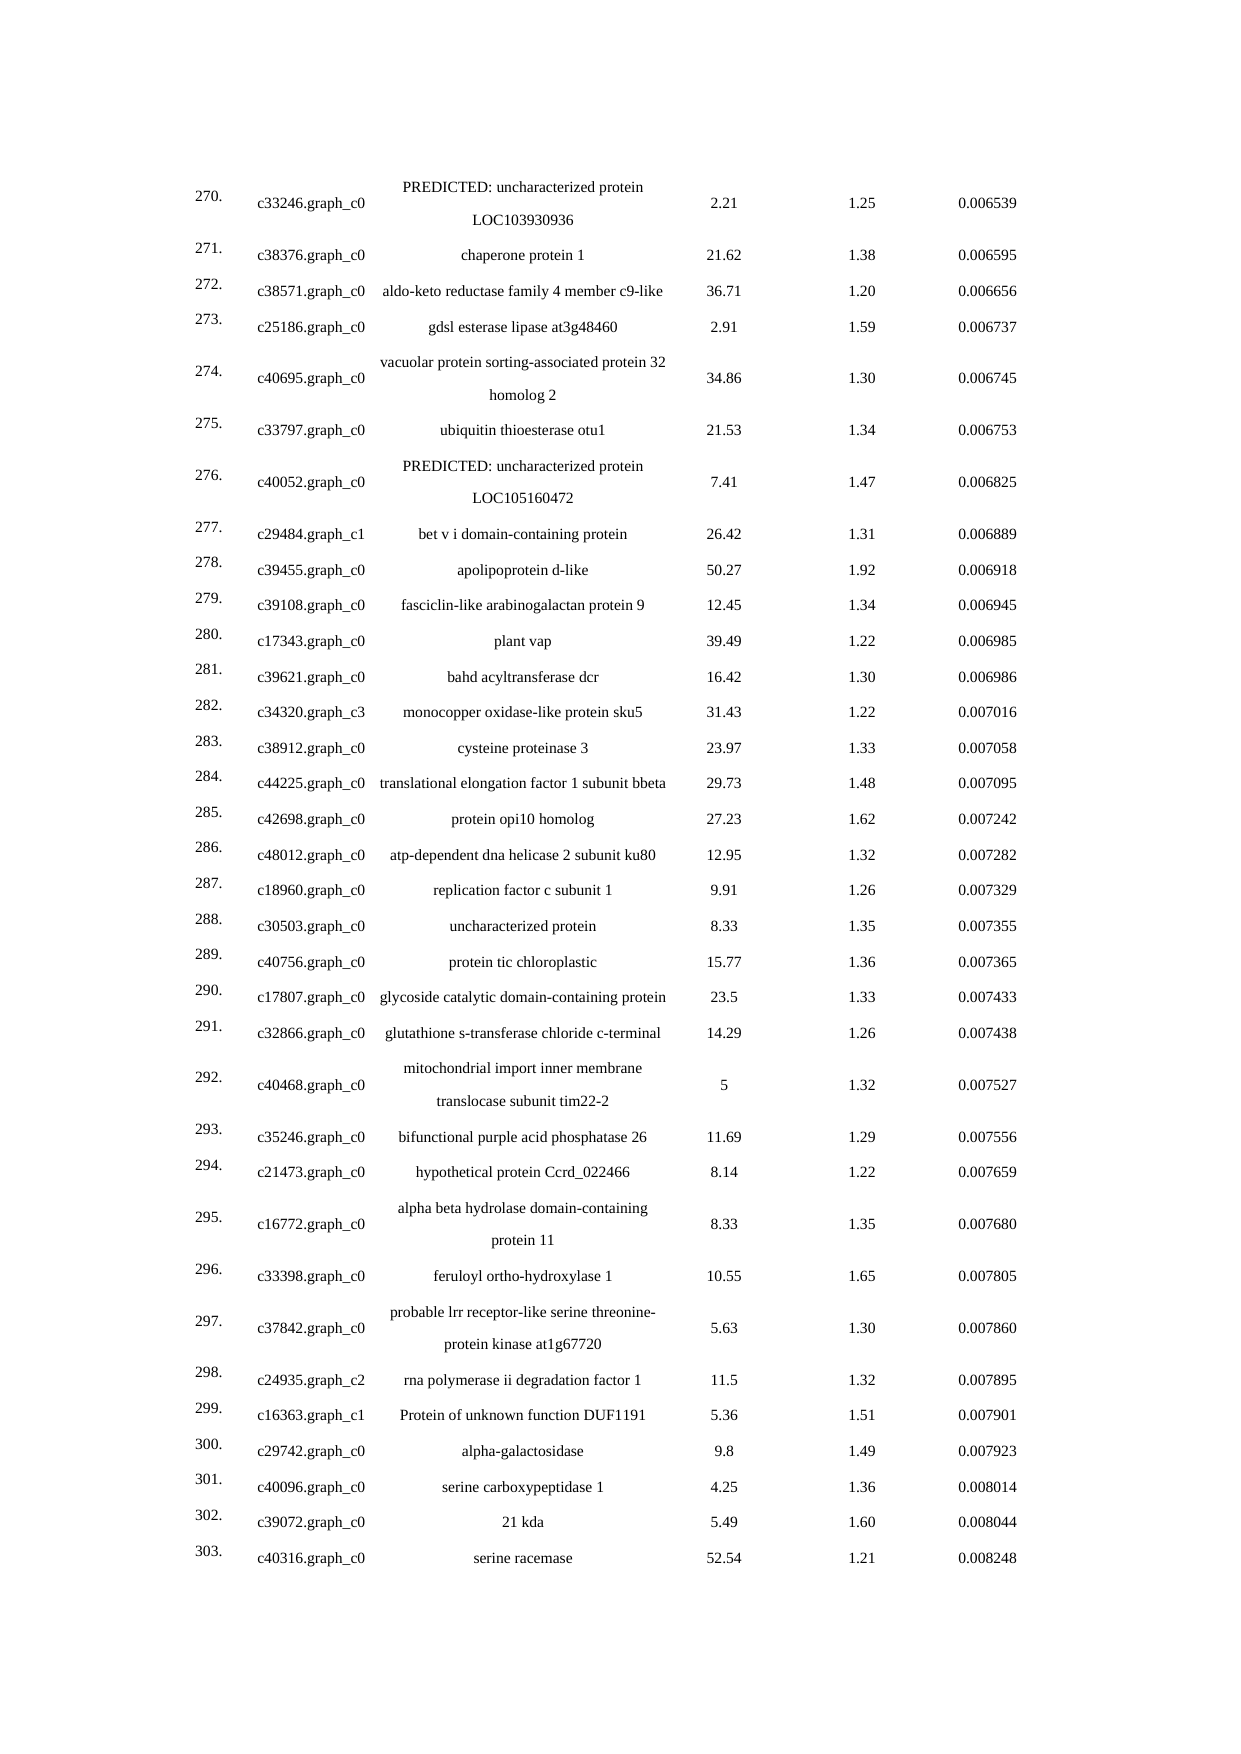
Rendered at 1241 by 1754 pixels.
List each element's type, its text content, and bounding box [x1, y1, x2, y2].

table_cell cysteine proteinase 3 [376, 723, 670, 758]
table_cell [188, 1497, 247, 1533]
table_cell [188, 1183, 247, 1251]
table_cell 9.8 [670, 1426, 778, 1461]
table_cell 0.007895 [946, 1355, 1029, 1390]
table_cell 1.35 [778, 901, 946, 936]
table_cell 21.62 [670, 230, 778, 266]
table_cell 29.73 [670, 758, 778, 794]
table_cell mitochondrial import inner membrane translocase subunit tim22-2 [376, 1043, 670, 1111]
table_cell 0.006539 [946, 162, 1029, 230]
table_cell [188, 723, 247, 758]
table_cell 0.006889 [946, 509, 1029, 544]
table_cell 5 [670, 1043, 778, 1111]
table_cell 1.34 [778, 580, 946, 616]
table_cell c33398.graph_c0 [247, 1251, 376, 1286]
table_cell [188, 301, 247, 337]
table_cell 0.006945 [946, 580, 1029, 616]
table_cell 1.31 [778, 509, 946, 544]
table_cell [188, 230, 247, 266]
table_cell 0.006595 [946, 230, 1029, 266]
table_cell 10.55 [670, 1251, 778, 1286]
table_cell 0.007355 [946, 901, 1029, 936]
table_cell 1.25 [778, 162, 946, 230]
table_cell 0.007860 [946, 1286, 1029, 1354]
table_cell bet v i domain-containing protein [376, 509, 670, 544]
table_cell protein tic chloroplastic [376, 936, 670, 972]
table_cell 1.29 [778, 1111, 946, 1147]
table_cell 1.60 [778, 1497, 946, 1533]
table_cell 21.53 [670, 405, 778, 441]
table_cell [188, 1111, 247, 1147]
table_cell c40695.graph_c0 [247, 337, 376, 405]
table_cell 0.007680 [946, 1183, 1029, 1251]
table_cell 1.49 [778, 1426, 946, 1461]
table_cell uncharacterized protein [376, 901, 670, 936]
table_cell c39072.graph_c0 [247, 1497, 376, 1533]
table_cell aldo-keto reductase family 4 member c9-like [376, 266, 670, 301]
table_cell 1.20 [778, 266, 946, 301]
table_cell 0.008014 [946, 1461, 1029, 1497]
table_cell 0.007433 [946, 972, 1029, 1008]
table_cell 0.006985 [946, 616, 1029, 651]
table_cell [188, 901, 247, 936]
table_cell [188, 794, 247, 829]
table_cell [188, 1461, 247, 1497]
table_cell 1.22 [778, 687, 946, 723]
table_cell [188, 1390, 247, 1426]
table_cell c40052.graph_c0 [247, 441, 376, 509]
table_cell [188, 405, 247, 441]
table_cell 1.34 [778, 405, 946, 441]
table_cell c38912.graph_c0 [247, 723, 376, 758]
table_cell 1.22 [778, 1147, 946, 1183]
table_cell c35246.graph_c0 [247, 1111, 376, 1147]
table_cell 1.48 [778, 758, 946, 794]
table_cell 1.30 [778, 1286, 946, 1354]
table_cell [188, 865, 247, 901]
table_cell 23.97 [670, 723, 778, 758]
table_cell 12.45 [670, 580, 778, 616]
table_cell 1.65 [778, 1251, 946, 1286]
table_cell [188, 651, 247, 687]
table_cell 1.62 [778, 794, 946, 829]
table_cell 1.22 [778, 616, 946, 651]
table_cell c38376.graph_c0 [247, 230, 376, 266]
table_cell 9.91 [670, 865, 778, 901]
table_cell 0.007365 [946, 936, 1029, 972]
table_cell probable lrr receptor-like serine threonine-protein kinase at1g67720 [376, 1286, 670, 1354]
table_cell [188, 1426, 247, 1461]
table_cell c39455.graph_c0 [247, 545, 376, 580]
table_cell 1.26 [778, 865, 946, 901]
table_cell 31.43 [670, 687, 778, 723]
table_cell 0.007923 [946, 1426, 1029, 1461]
table_cell 0.006656 [946, 266, 1029, 301]
table_cell c24935.graph_c2 [247, 1355, 376, 1390]
table_cell 1.21 [778, 1533, 946, 1568]
table_cell c42698.graph_c0 [247, 794, 376, 829]
table_cell [188, 266, 247, 301]
table_cell 2.21 [670, 162, 778, 230]
table_cell [188, 1008, 247, 1043]
table_cell [188, 936, 247, 972]
table_cell 0.006986 [946, 651, 1029, 687]
table_cell c39621.graph_c0 [247, 651, 376, 687]
table_cell 5.36 [670, 1390, 778, 1426]
table_cell chaperone protein 1 [376, 230, 670, 266]
table_cell bifunctional purple acid phosphatase 26 [376, 1111, 670, 1147]
table_cell monocopper oxidase-like protein sku5 [376, 687, 670, 723]
table_cell c40756.graph_c0 [247, 936, 376, 972]
table_cell alpha-galactosidase [376, 1426, 670, 1461]
table_cell 0.007058 [946, 723, 1029, 758]
table_cell c38571.graph_c0 [247, 266, 376, 301]
table_cell c17807.graph_c0 [247, 972, 376, 1008]
table_cell 1.38 [778, 230, 946, 266]
table_cell 34.86 [670, 337, 778, 405]
table_cell 0.006745 [946, 337, 1029, 405]
table_cell 0.007556 [946, 1111, 1029, 1147]
table_cell 8.14 [670, 1147, 778, 1183]
table_cell alpha beta hydrolase domain-containing protein 11 [376, 1183, 670, 1251]
table_cell c40096.graph_c0 [247, 1461, 376, 1497]
table_cell c37842.graph_c0 [247, 1286, 376, 1354]
table_cell 52.54 [670, 1533, 778, 1568]
table_cell 1.59 [778, 301, 946, 337]
table_cell 1.35 [778, 1183, 946, 1251]
table_cell 0.006753 [946, 405, 1029, 441]
table_cell 1.33 [778, 972, 946, 1008]
table_cell c40468.graph_c0 [247, 1043, 376, 1111]
table_cell 0.007016 [946, 687, 1029, 723]
table_cell 5.63 [670, 1286, 778, 1354]
table_cell c16363.graph_c1 [247, 1390, 376, 1426]
table_cell 26.42 [670, 509, 778, 544]
table_cell 0.006737 [946, 301, 1029, 337]
table_cell protein opi10 homolog [376, 794, 670, 829]
table_cell [188, 1147, 247, 1183]
table_cell 21 kda [376, 1497, 670, 1533]
table_cell 0.007329 [946, 865, 1029, 901]
table_cell c29742.graph_c0 [247, 1426, 376, 1461]
table_cell c48012.graph_c0 [247, 830, 376, 865]
table_cell hypothetical protein Ccrd_022466 [376, 1147, 670, 1183]
table_cell 5.49 [670, 1497, 778, 1533]
table_cell 50.27 [670, 545, 778, 580]
table_cell [188, 441, 247, 509]
table_cell c32866.graph_c0 [247, 1008, 376, 1043]
table_cell 1.33 [778, 723, 946, 758]
table_cell [188, 1286, 247, 1354]
table_cell glycoside catalytic domain-containing protein [376, 972, 670, 1008]
table_cell c25186.graph_c0 [247, 301, 376, 337]
table_cell 0.007659 [946, 1147, 1029, 1183]
table_cell [188, 580, 247, 616]
table_cell [188, 1533, 247, 1568]
table_cell PREDICTED: uncharacterized protein LOC103930936 [376, 162, 670, 230]
table_cell atp-dependent dna helicase 2 subunit ku80 [376, 830, 670, 865]
table_cell 8.33 [670, 1183, 778, 1251]
table_cell c40316.graph_c0 [247, 1533, 376, 1568]
table_cell 11.5 [670, 1355, 778, 1390]
table_cell 14.29 [670, 1008, 778, 1043]
table_cell 0.006918 [946, 545, 1029, 580]
table_cell c33246.graph_c0 [247, 162, 376, 230]
table_cell 15.77 [670, 936, 778, 972]
table_cell c21473.graph_c0 [247, 1147, 376, 1183]
table_cell 39.49 [670, 616, 778, 651]
table_cell 1.32 [778, 830, 946, 865]
table_cell 0.007438 [946, 1008, 1029, 1043]
table_cell 2.91 [670, 301, 778, 337]
table_cell fasciclin-like arabinogalactan protein 9 [376, 580, 670, 616]
table_cell vacuolar protein sorting-associated protein 32 homolog 2 [376, 337, 670, 405]
table_cell 0.008248 [946, 1533, 1029, 1568]
table_cell 0.007095 [946, 758, 1029, 794]
table_cell c33797.graph_c0 [247, 405, 376, 441]
table_cell 1.32 [778, 1355, 946, 1390]
table_cell rna polymerase ii degradation factor 1 [376, 1355, 670, 1390]
table_cell [188, 616, 247, 651]
table_cell 12.95 [670, 830, 778, 865]
table_cell c16772.graph_c0 [247, 1183, 376, 1251]
table_cell 16.42 [670, 651, 778, 687]
table_cell 8.33 [670, 901, 778, 936]
table_cell gdsl esterase lipase at3g48460 [376, 301, 670, 337]
table_cell 1.30 [778, 337, 946, 405]
table_cell [188, 972, 247, 1008]
table_cell [188, 545, 247, 580]
table_cell 1.51 [778, 1390, 946, 1426]
table_cell 0.007901 [946, 1390, 1029, 1426]
table_cell 0.007242 [946, 794, 1029, 829]
table_cell 1.47 [778, 441, 946, 509]
table_cell 23.5 [670, 972, 778, 1008]
table_cell serine carboxypeptidase 1 [376, 1461, 670, 1497]
table_cell [188, 509, 247, 544]
table_cell c39108.graph_c0 [247, 580, 376, 616]
table_cell 1.32 [778, 1043, 946, 1111]
table_cell c44225.graph_c0 [247, 758, 376, 794]
table_cell ubiquitin thioesterase otu1 [376, 405, 670, 441]
table_cell serine racemase [376, 1533, 670, 1568]
table_cell bahd acyltransferase dcr [376, 651, 670, 687]
table_cell PREDICTED: uncharacterized protein LOC105160472 [376, 441, 670, 509]
table_cell 1.36 [778, 936, 946, 972]
table_cell [188, 758, 247, 794]
table_cell 1.30 [778, 651, 946, 687]
table_cell 36.71 [670, 266, 778, 301]
table_cell 0.007527 [946, 1043, 1029, 1111]
table_cell 11.69 [670, 1111, 778, 1147]
table_cell 1.92 [778, 545, 946, 580]
table_cell 1.36 [778, 1461, 946, 1497]
table_cell feruloyl ortho-hydroxylase 1 [376, 1251, 670, 1286]
table_cell replication factor c subunit 1 [376, 865, 670, 901]
table_cell c18960.graph_c0 [247, 865, 376, 901]
table_cell apolipoprotein d-like [376, 545, 670, 580]
table_cell 7.41 [670, 441, 778, 509]
table_cell Protein of unknown function DUF1191 [376, 1390, 670, 1426]
table_cell c34320.graph_c3 [247, 687, 376, 723]
table_cell [188, 1355, 247, 1390]
table_cell 0.006825 [946, 441, 1029, 509]
table_cell [188, 162, 247, 230]
table_cell c29484.graph_c1 [247, 509, 376, 544]
table_cell [188, 1251, 247, 1286]
table_cell c17343.graph_c0 [247, 616, 376, 651]
table_cell plant vap [376, 616, 670, 651]
table_cell [188, 687, 247, 723]
table_cell 1.26 [778, 1008, 946, 1043]
table_cell glutathione s-transferase chloride c-terminal [376, 1008, 670, 1043]
table_cell 4.25 [670, 1461, 778, 1497]
table_cell 0.008044 [946, 1497, 1029, 1533]
table_cell [188, 337, 247, 405]
table_cell [188, 1043, 247, 1111]
table_cell 27.23 [670, 794, 778, 829]
table_cell 0.007805 [946, 1251, 1029, 1286]
table_cell [188, 830, 247, 865]
table_cell 0.007282 [946, 830, 1029, 865]
table_cell translational elongation factor 1 subunit bbeta [376, 758, 670, 794]
table_cell c30503.graph_c0 [247, 901, 376, 936]
